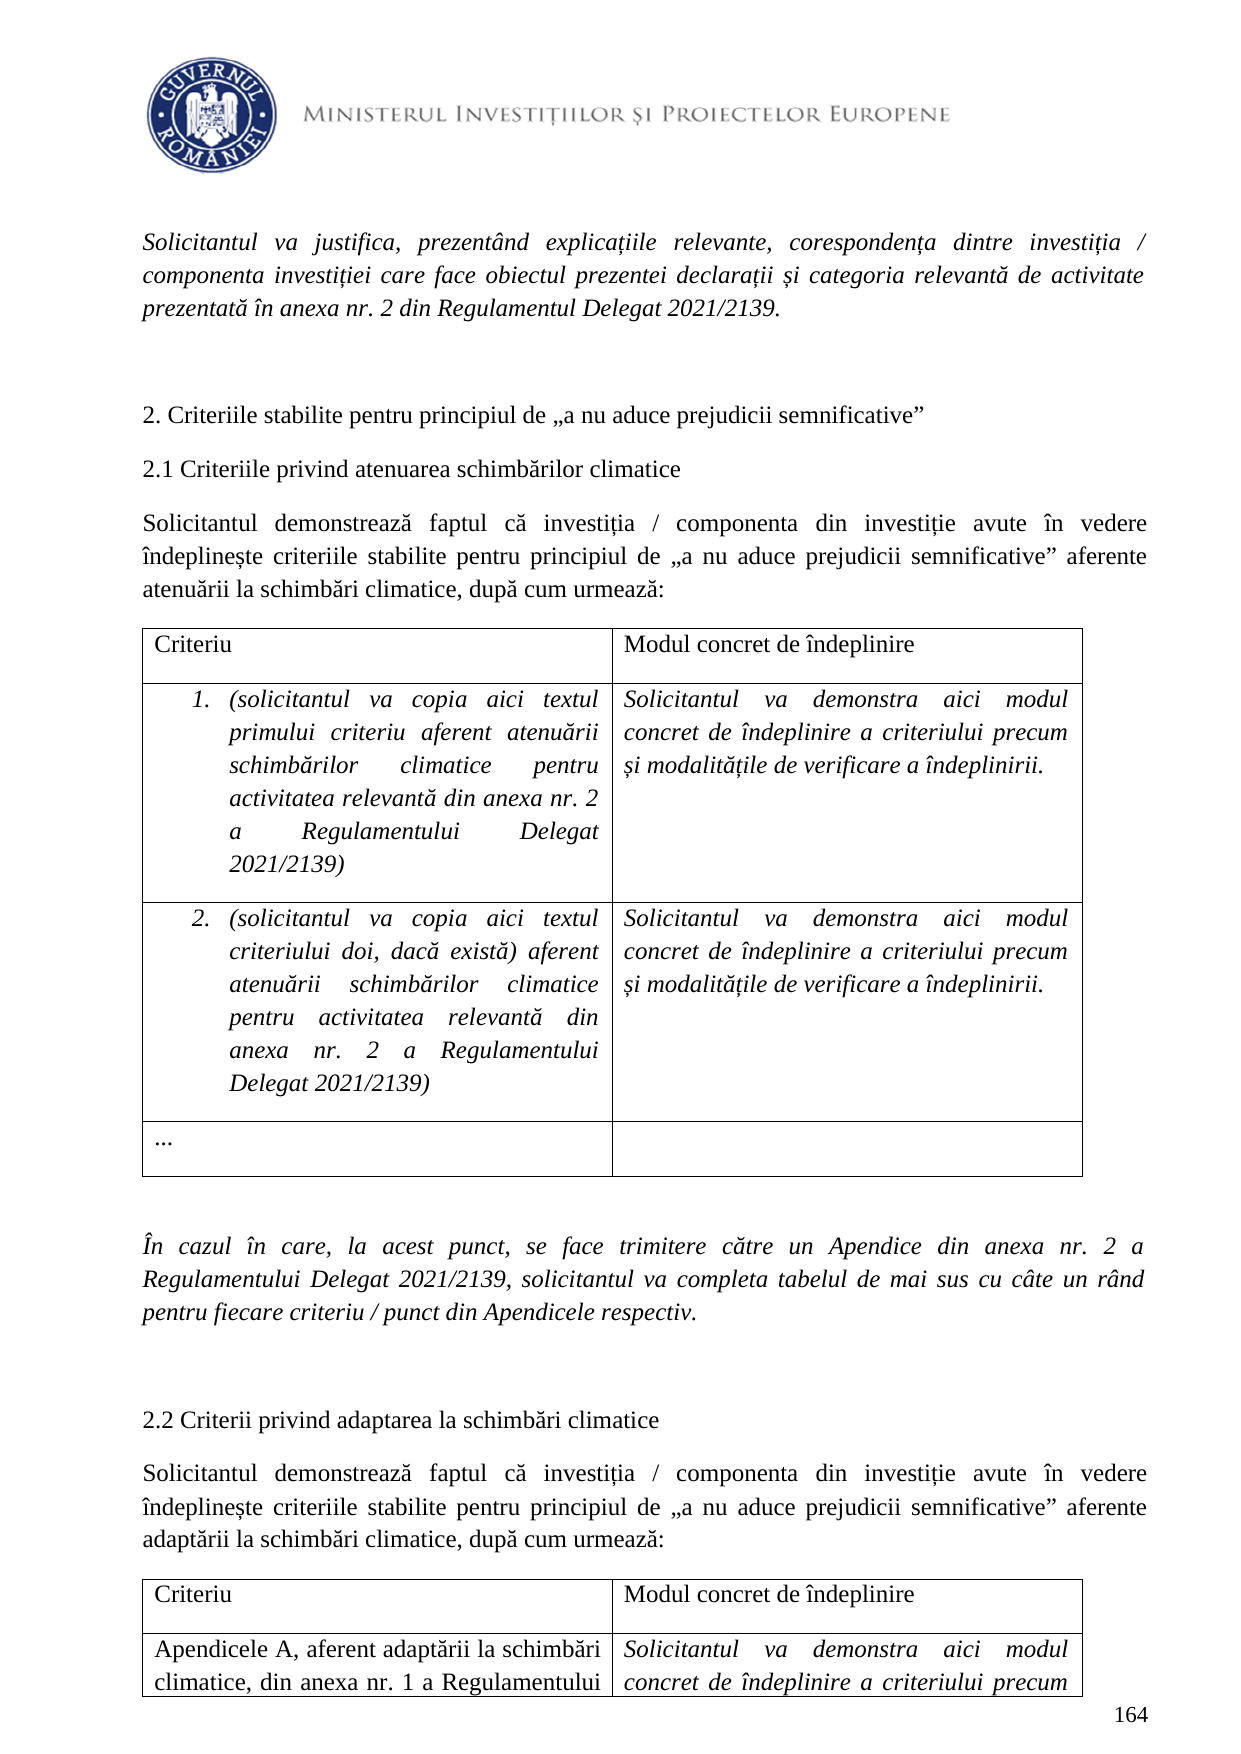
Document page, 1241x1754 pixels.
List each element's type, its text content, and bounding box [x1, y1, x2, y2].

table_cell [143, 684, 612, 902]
text 2. Criteriile stabilite pentru principiul de „a nu aduce prejudicii semnificative” [142, 401, 1148, 429]
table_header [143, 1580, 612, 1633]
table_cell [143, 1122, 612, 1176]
text 2.1 Criteriile privind atenuarea schimbărilor climatice [142, 454, 1148, 483]
text Solicitantul demonstrează faptul că investiția / componenta din investiție avute în vedere îndeplinește criteriile stabilite pentru principiul de „a nu aduce prejudicii semnificative” aferente adaptării la schimbări climatice, după cum urmează: [142, 1458, 1148, 1553]
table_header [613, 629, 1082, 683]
text Solicitantul demonstrează faptul că investiția / componenta din investiție avute în vedere îndeplinește criteriile stabilite pentru principiul de „a nu aduce prejudicii semnificative” aferente atenuării la schimbări climatice, după cum urmează: [142, 508, 1148, 603]
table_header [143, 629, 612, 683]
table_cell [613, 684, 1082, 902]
text Solicitantul va justifica, prezentând explicațiile relevante, corespondența dintre investiția / componenta investiției care face obiectul prezentei declarații și categoria relevantă de activitate prezentată în anexa nr. 2 din Regulamentul Delegat 2021/2139. [142, 227, 1148, 322]
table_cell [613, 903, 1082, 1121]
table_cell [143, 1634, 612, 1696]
text În cazul în care, la acest punct, se face trimitere către un Apendice din anexa nr. 2 a Regulamentului Delegat 2021/2139, solicitantul va completa tabelul de mai sus cu câte un rând pentru fiecare criteriu / punct din Apendicele respectiv. [142, 1231, 1148, 1326]
picture [142, 52, 1088, 174]
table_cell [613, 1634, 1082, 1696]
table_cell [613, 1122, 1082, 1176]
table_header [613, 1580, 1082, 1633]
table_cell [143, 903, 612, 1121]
text 2.2 Criterii privind adaptarea la schimbări climatice [142, 1405, 1148, 1433]
